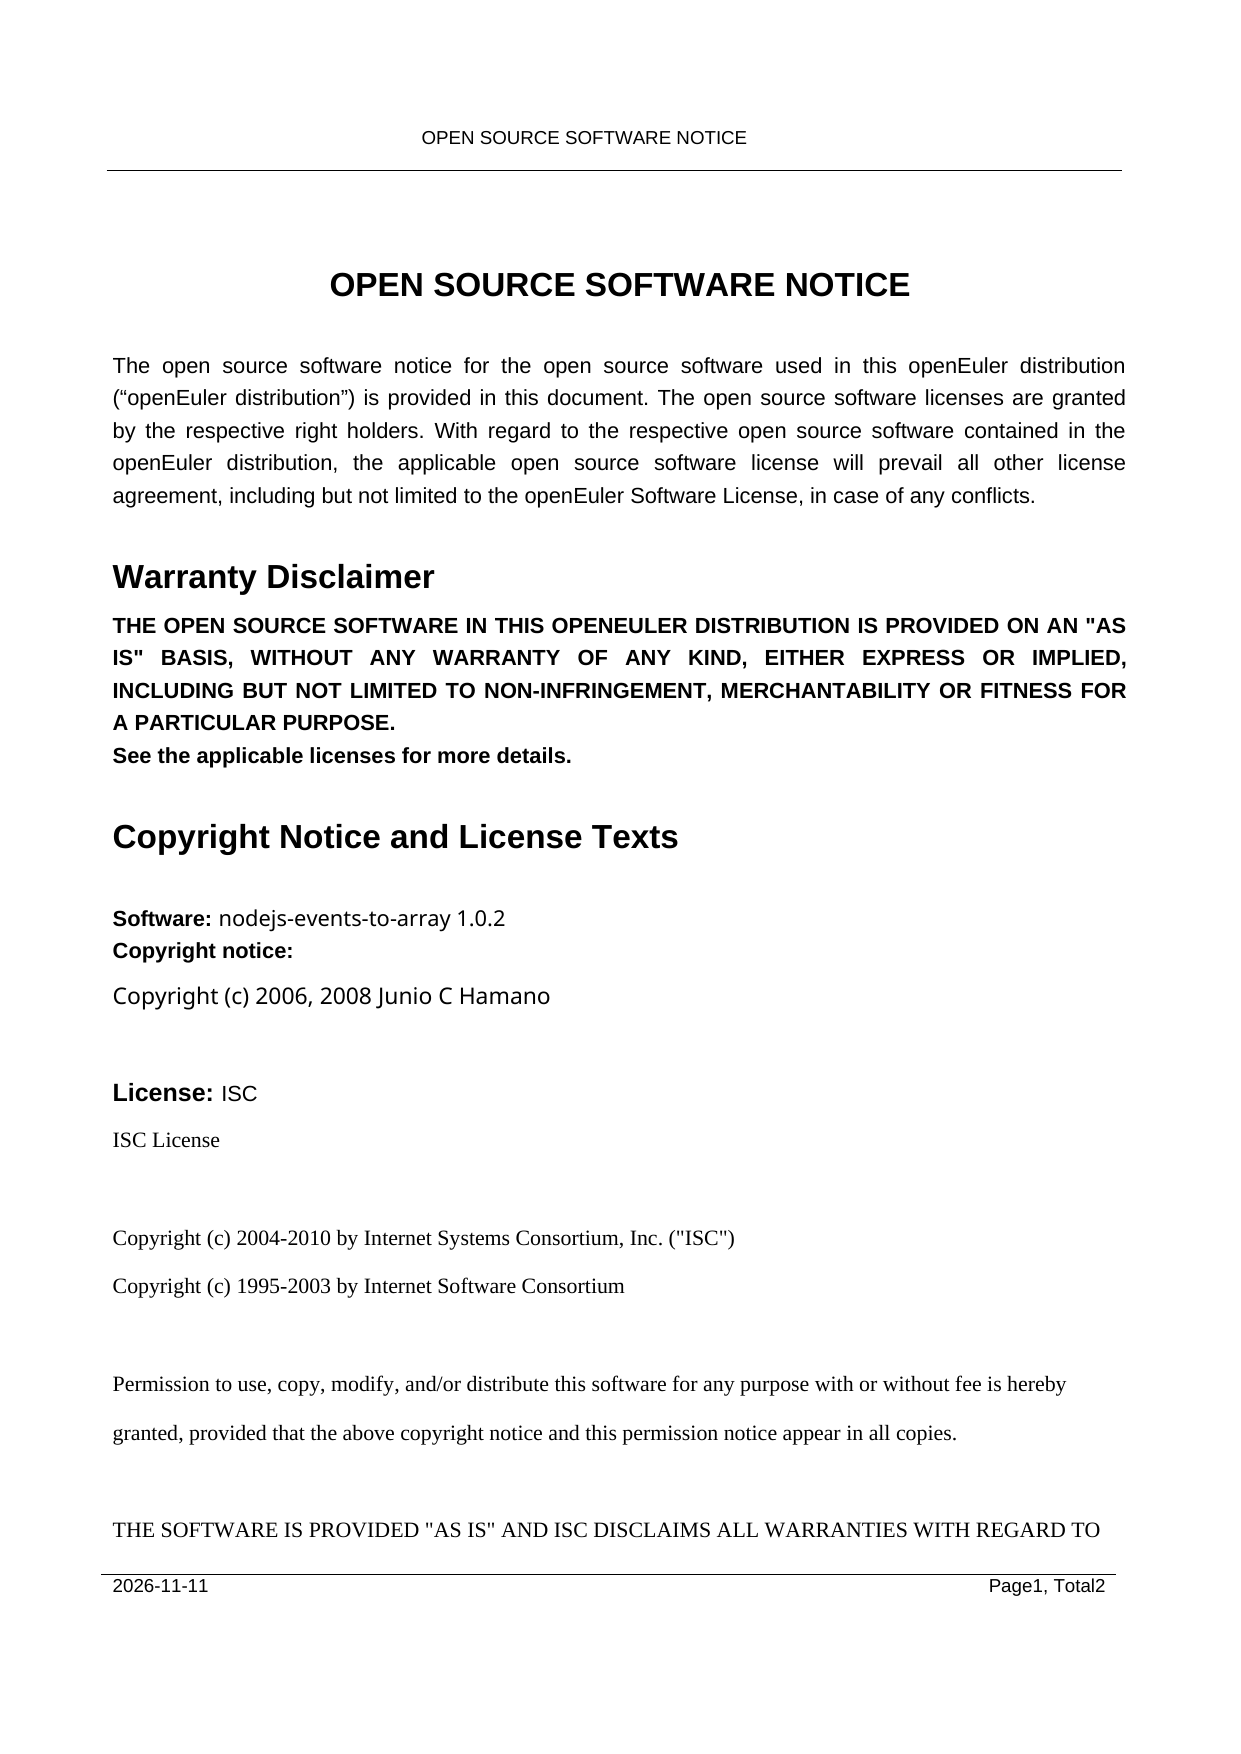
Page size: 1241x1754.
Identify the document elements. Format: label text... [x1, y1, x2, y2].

text The open source software notice for the open source software used in this openEuler distribution (“openEuler distribution”) is provided in this document. The open source software licenses are granted by the respective right holders. With regard to the respective open source software contained in the openEuler distribution, the applicable open source software license will prevail all other license agreement, including but not limited to the openEuler Software License, in case of any conflicts. [112, 349, 1128, 511]
text THE OPEN SOURCE SOFTWARE IN THIS OPENEULER DISTRIBUTION IS PROVIDED ON AN "AS IS" BASIS, WITHOUT ANY WARRANTY OF ANY KIND, EITHER EXPRESS OR IMPLIED, INCLUDING BUT NOT LIMITED TO NON-INFRINGEMENT, MERCHANTABILITY OR FITNESS FOR A PARTICULAR PURPOSE. See the applicable licenses for more details. [112, 609, 1128, 771]
text OPEN SOURCE SOFTWARE NOTICE [112, 251, 1128, 316]
text License: ISC [112, 1077, 1128, 1109]
text Copyright Notice and License Texts [112, 804, 1128, 869]
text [112, 1123, 1128, 1546]
text Software: nodejs-events-to-array 1.0.2 [112, 901, 1128, 934]
text Copyright notice: [112, 934, 1128, 966]
text Copyright (c) 2006, 2008 Junio C Hamano [112, 979, 1128, 1060]
text Warranty Disclaimer [112, 544, 1128, 609]
